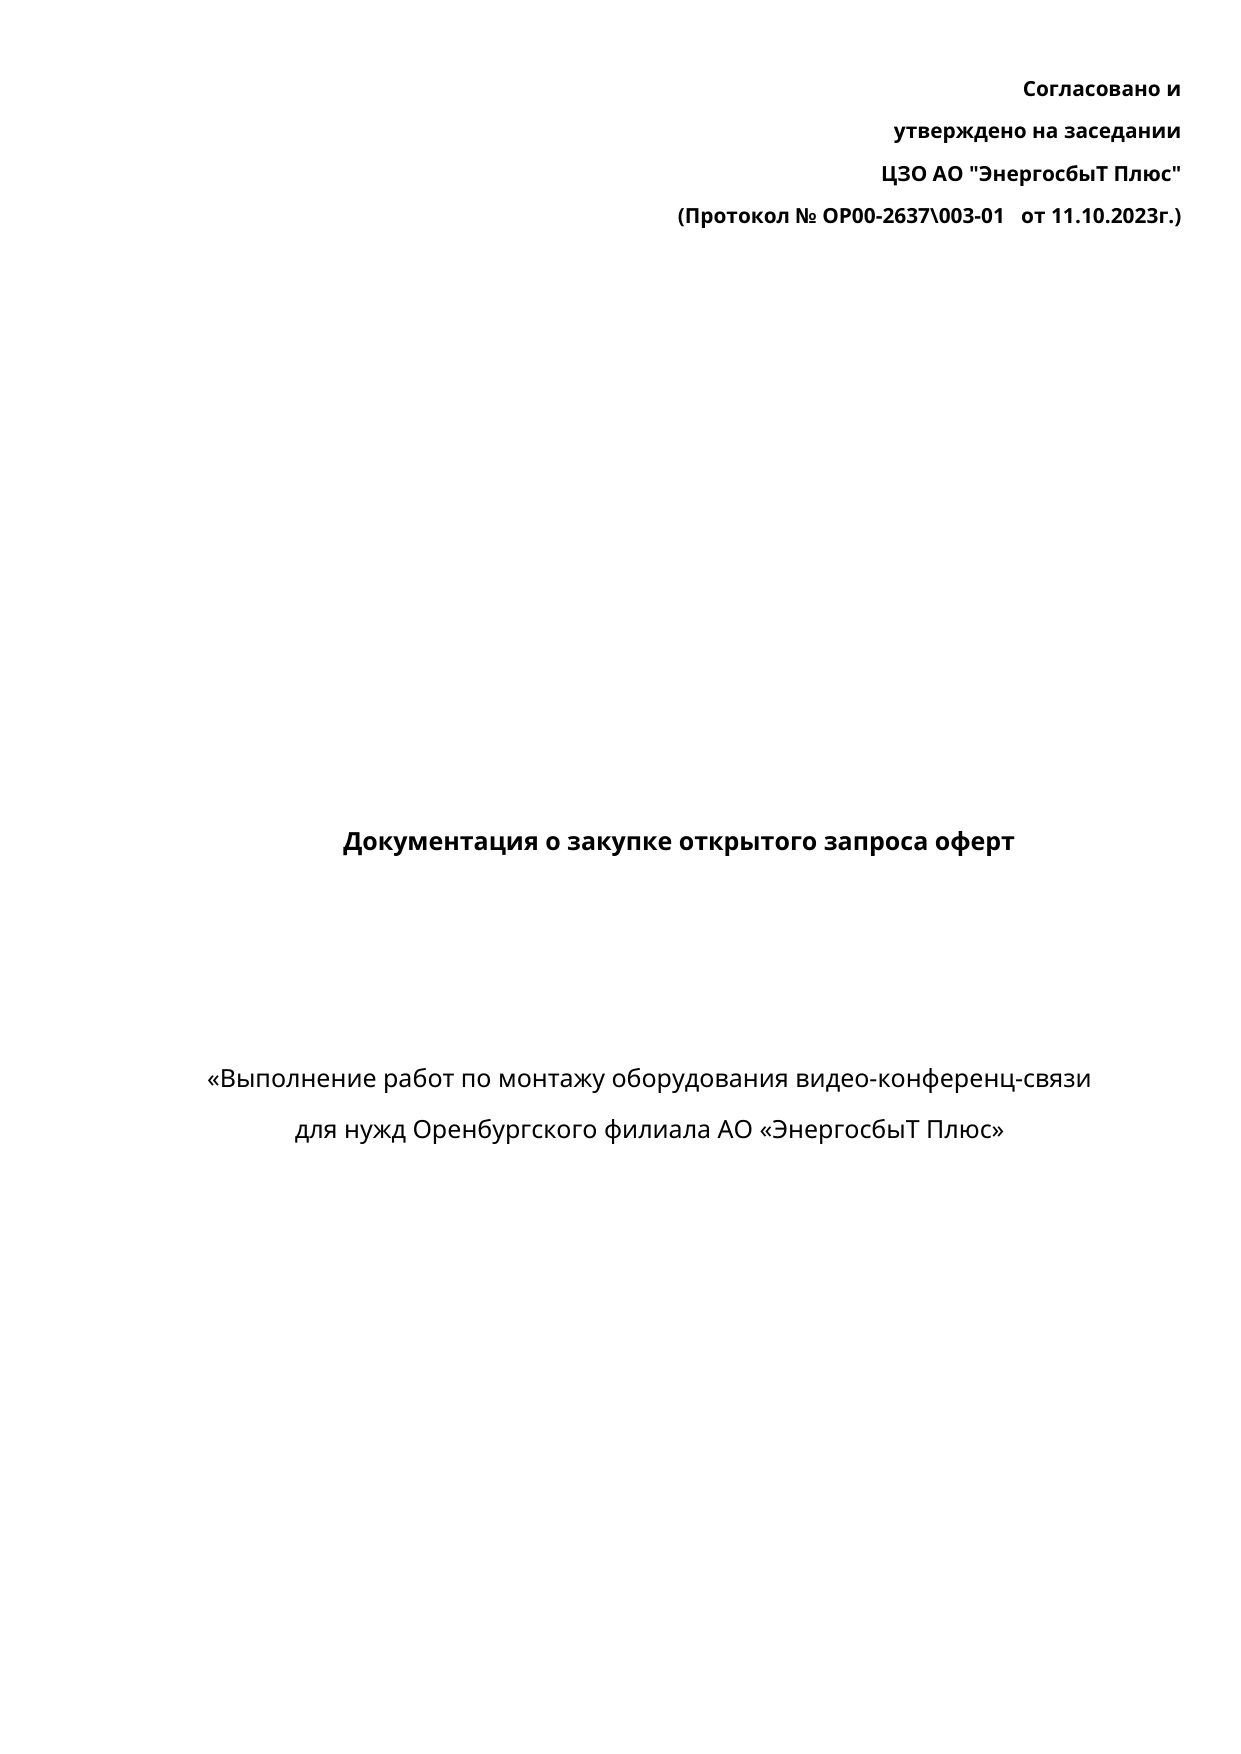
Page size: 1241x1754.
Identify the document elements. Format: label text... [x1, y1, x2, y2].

text Документация о закупке открытого запроса оферт [118, 823, 1181, 857]
text «Выполнение работ по монтажу оборудования видео-конференц-связи [118, 1061, 1181, 1095]
text ЦЗО АО "ЭнергосбыТ Плюс" [474, 159, 1181, 187]
text (Протокол № ОР00-2637\003-01 от 11.10.2023г.) [474, 202, 1181, 230]
text Согласовано и [474, 74, 1181, 102]
text утверждено на заседании [474, 116, 1181, 145]
text для нужд Оренбургского филиала АО «ЭнергосбыТ Плюс» [118, 1112, 1181, 1146]
